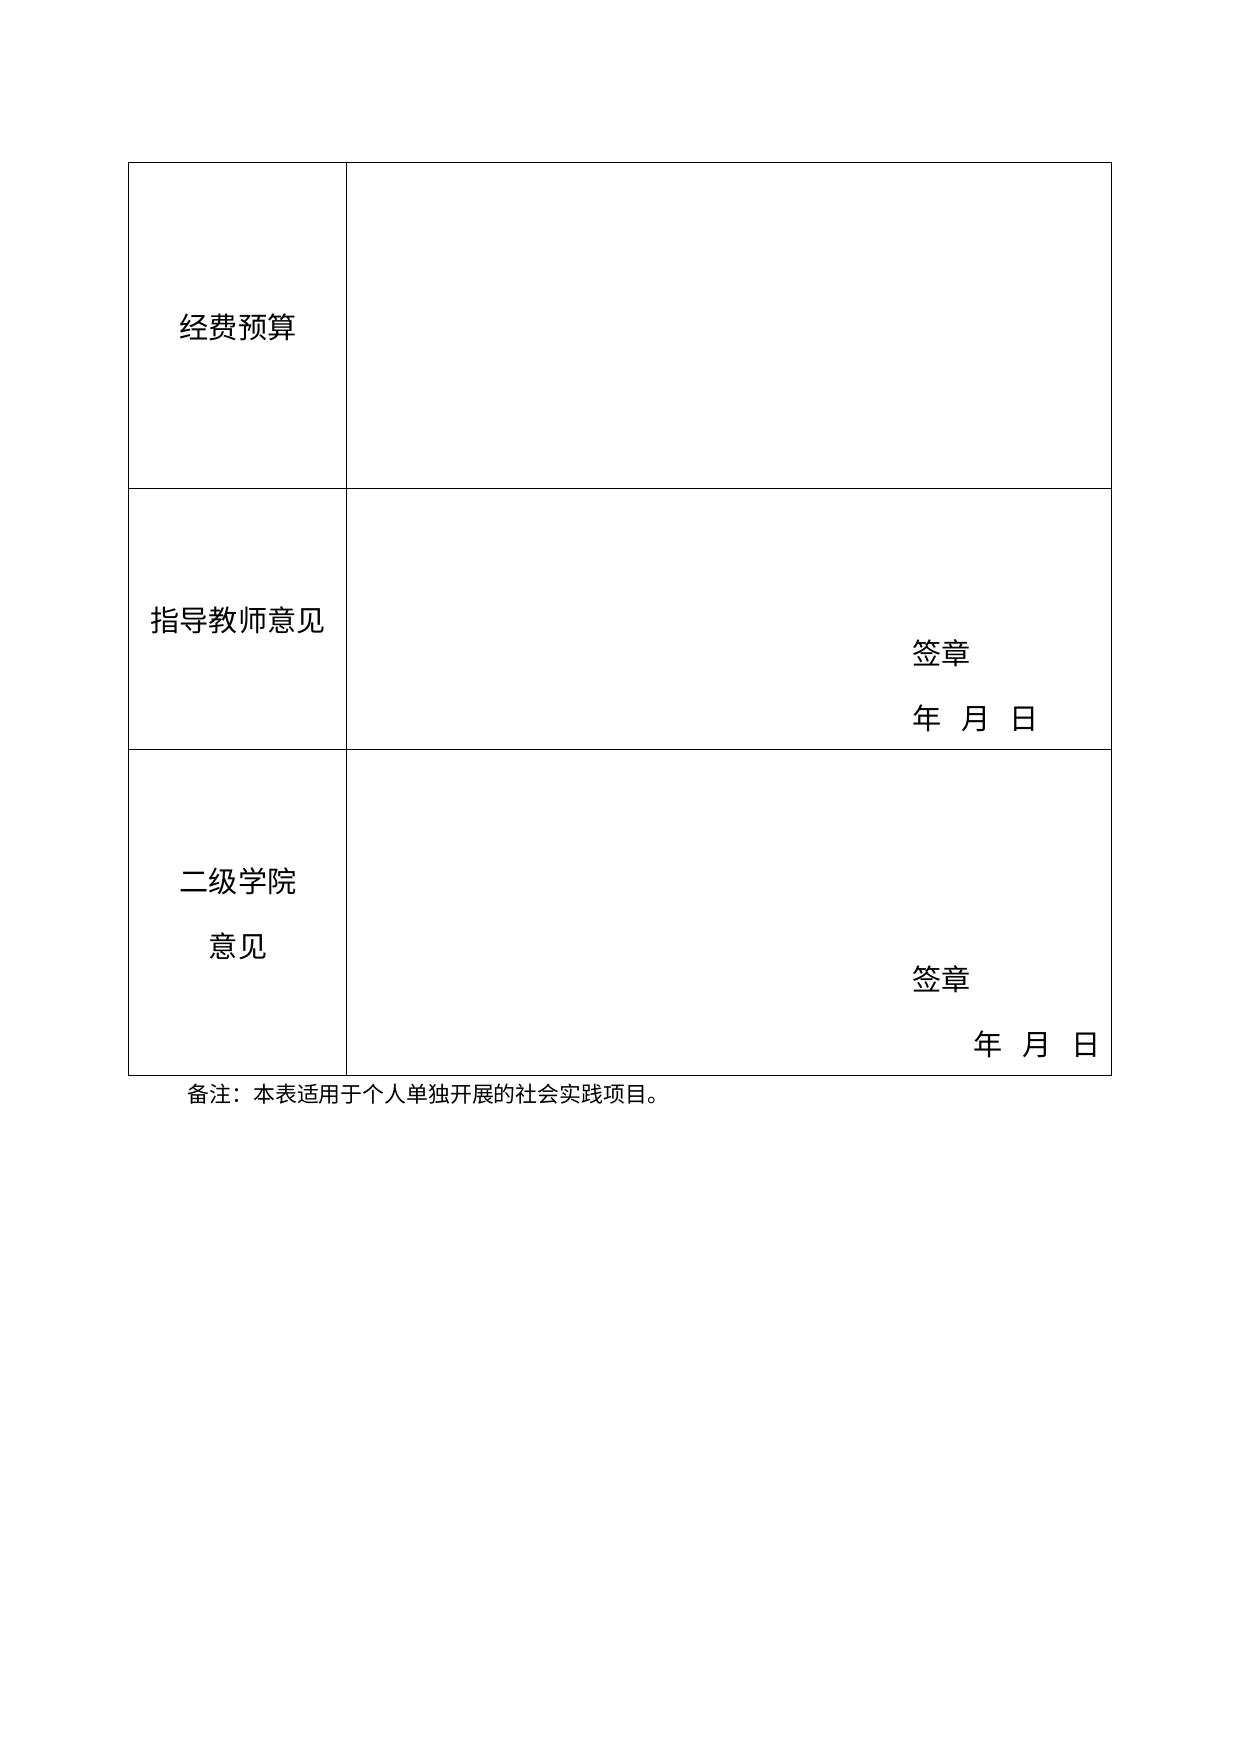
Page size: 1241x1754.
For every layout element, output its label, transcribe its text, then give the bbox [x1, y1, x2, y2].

table_cell [347, 163, 1111, 488]
table_cell 指导教师意见 [129, 489, 346, 749]
table_cell 经费预算 [129, 163, 346, 488]
table_cell 二级学院 意见 [129, 750, 346, 1075]
table_cell 签章 年 月 日 [347, 489, 1111, 749]
text 备注：本表适用于个人单独开展的社会实践项目。 [187, 1076, 1053, 1109]
table_cell 签章 年 月 日 [347, 750, 1111, 1075]
